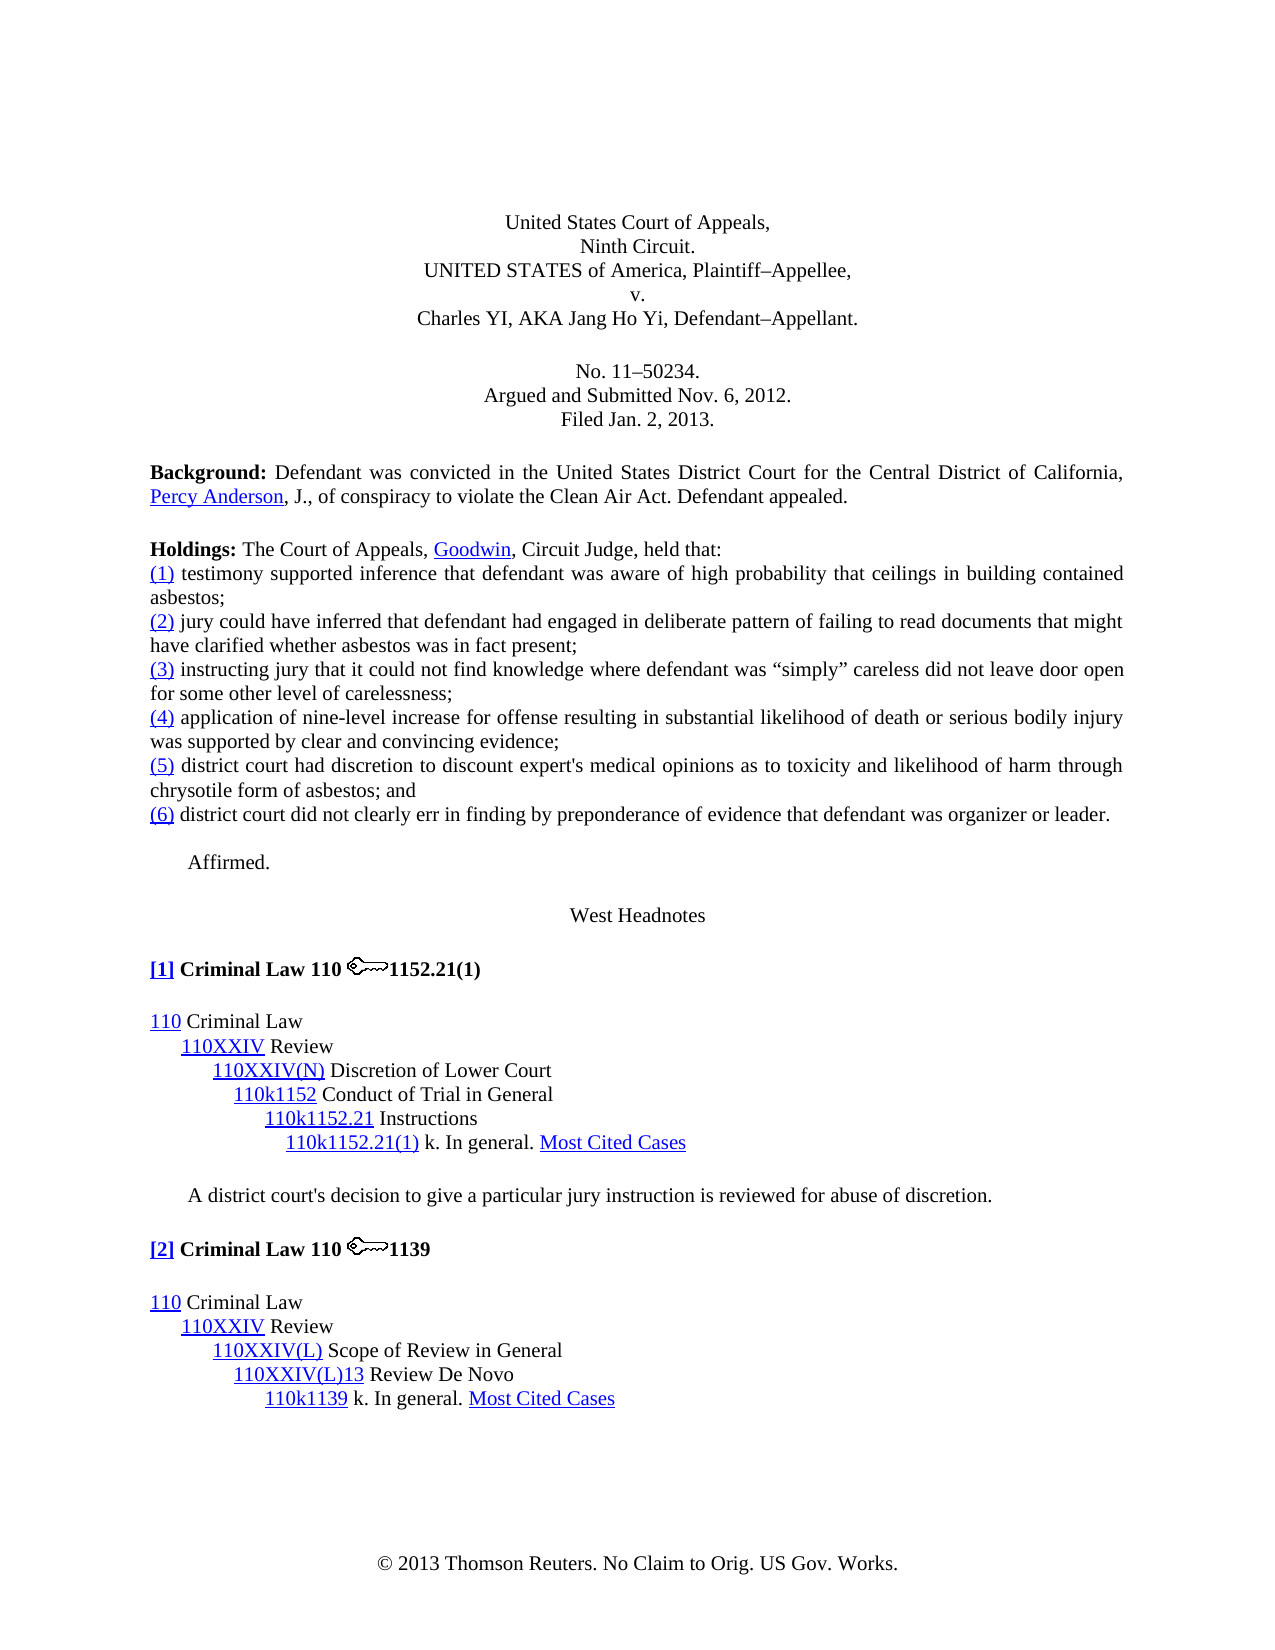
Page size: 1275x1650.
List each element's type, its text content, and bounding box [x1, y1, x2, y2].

text 110 Criminal Law [150, 1009, 1125, 1033]
text (6) district court did not clearly err in finding by preponderance of evidence that defendant was organizer or leader. [150, 802, 1125, 826]
text (4) application of nine-level increase for offense resulting in substantial likelihood of death or serious bodily injury was supported by clear and convincing evidence; [150, 705, 1125, 753]
text Argued and Submitted Nov. 6, 2012. [150, 383, 1125, 407]
text UNITED STATES of America, Plaintiff–Appellee, [150, 258, 1125, 282]
text 110XXIV Review [150, 1314, 1125, 1338]
picture [346, 1235, 389, 1257]
text (1) testimony supported inference that defendant was aware of high probability that ceilings in building contained asbestos; [150, 561, 1125, 609]
text 110XXIV Review [150, 1033, 1125, 1058]
text [2] Criminal Law 110 1139 [150, 1235, 1125, 1261]
text [1] Criminal Law 110 1152.21(1) [150, 955, 1125, 981]
text United States Court of Appeals, [150, 210, 1125, 234]
text Affirmed. [150, 850, 1125, 874]
text Holdings: The Court of Appeals, Goodwin, Circuit Judge, held that: [150, 537, 1125, 561]
text Ninth Circuit. [150, 234, 1125, 258]
picture [346, 955, 389, 977]
text (5) district court had discretion to discount expert's medical opinions as to toxicity and likelihood of harm through chrysotile form of asbestos; and [150, 753, 1125, 802]
text No. 11–50234. [150, 359, 1125, 383]
text v. [150, 282, 1125, 306]
text (3) instructing jury that it could not find knowledge where defendant was “simply” careless did not leave door open for some other level of carelessness; [150, 657, 1125, 705]
text (2) jury could have inferred that defendant had engaged in deliberate pattern of failing to read documents that might have clarified whether asbestos was in fact present; [150, 609, 1125, 657]
text 110XXIV(N) Discretion of Lower Court [150, 1058, 1125, 1082]
text 110k1139 k. In general. Most Cited Cases [150, 1386, 1125, 1410]
text 110 Criminal Law [150, 1289, 1125, 1314]
text 110k1152.21 Instructions [150, 1106, 1125, 1130]
text West Headnotes [150, 902, 1125, 927]
text 110XXIV(L) Scope of Review in General [150, 1338, 1125, 1362]
text 110XXIV(L)13 Review De Novo [150, 1362, 1125, 1386]
text Background: Defendant was convicted in the United States District Court for the Central District of California, Percy Anderson, J., of conspiracy to violate the Clean Air Act. Defendant appealed. [150, 460, 1125, 508]
text 110k1152 Conduct of Trial in General [150, 1082, 1125, 1106]
text A district court's decision to give a particular jury instruction is reviewed for abuse of discretion. [150, 1183, 1125, 1207]
text 110k1152.21(1) k. In general. Most Cited Cases [150, 1130, 1125, 1154]
text Charles YI, AKA Jang Ho Yi, Defendant–Appellant. [150, 306, 1125, 330]
text Filed Jan. 2, 2013. [150, 407, 1125, 431]
